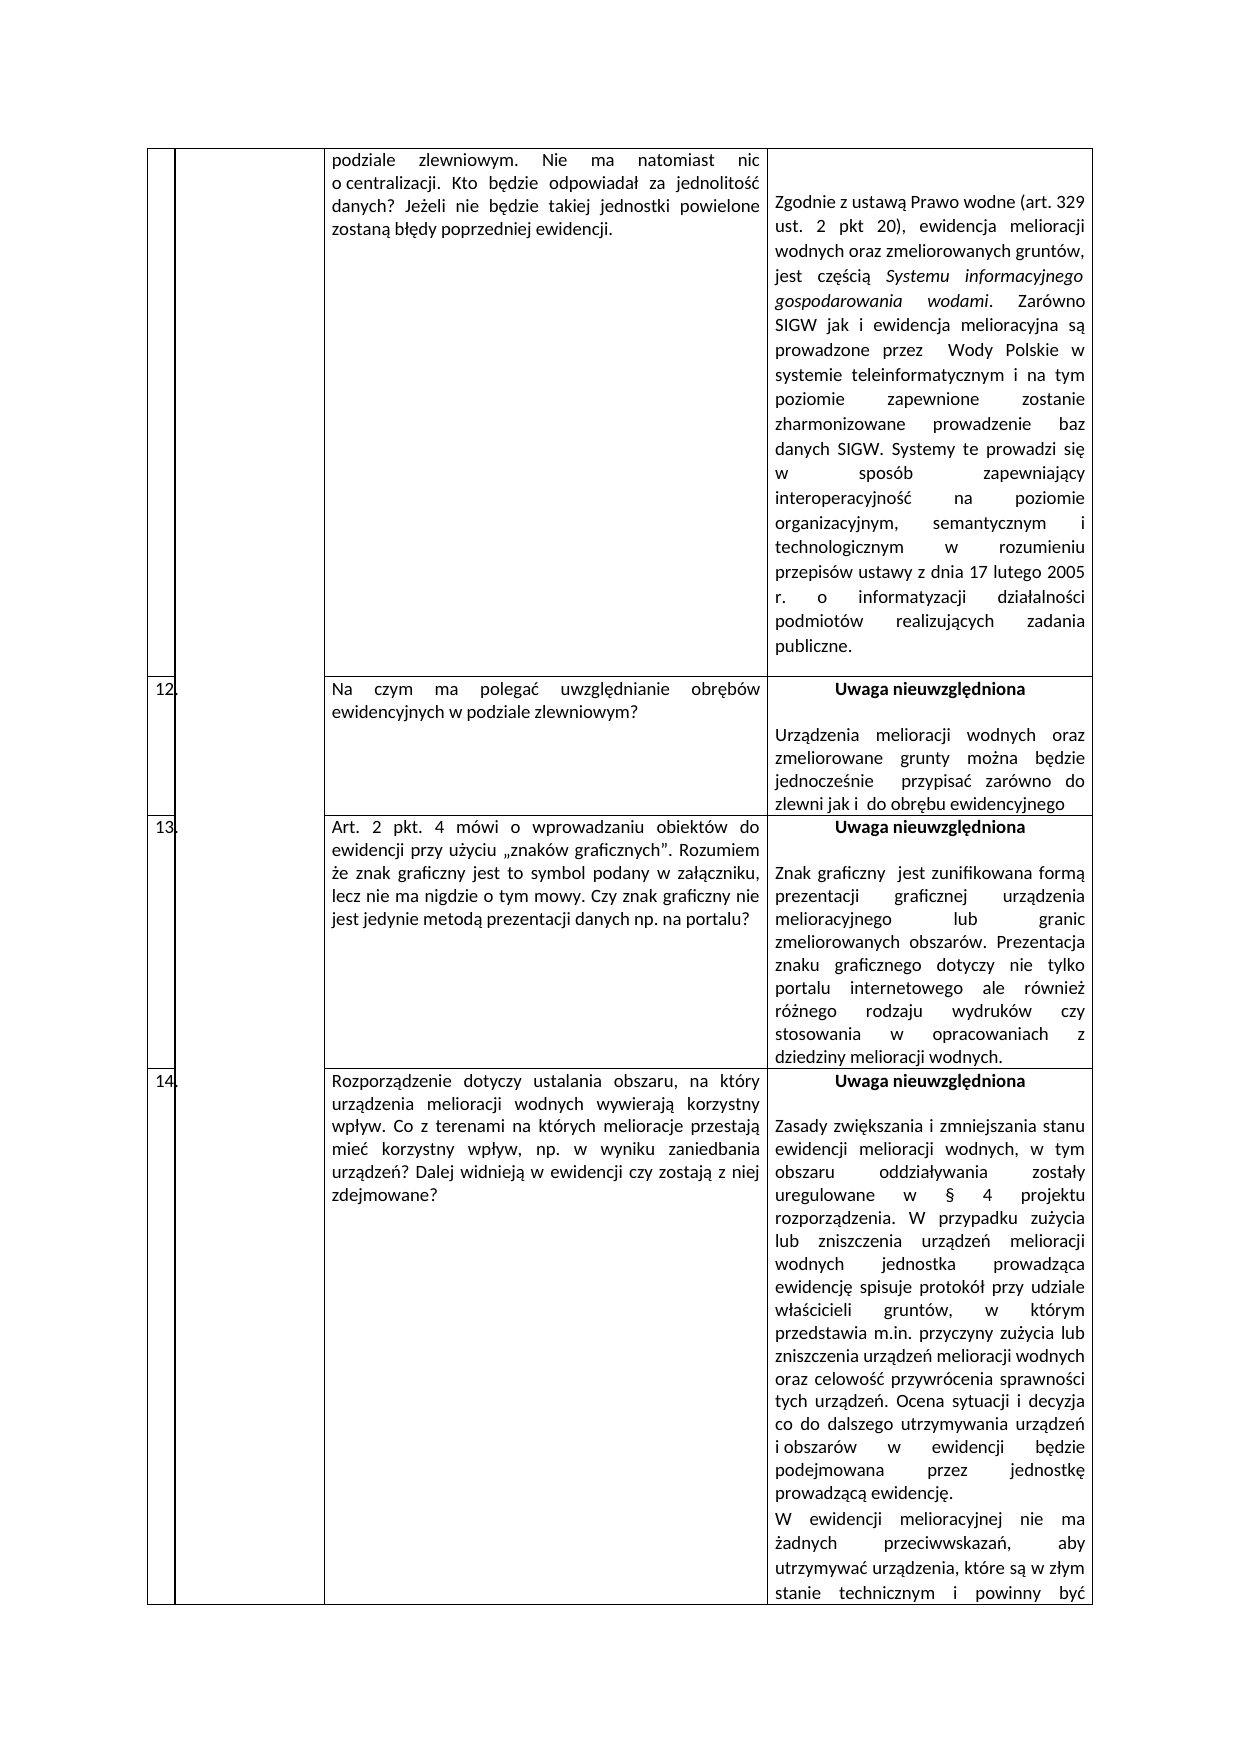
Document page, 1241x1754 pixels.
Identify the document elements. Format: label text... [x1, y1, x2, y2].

table_cell Uwaga nieuwzględniona Urządzenia melioracji wodnych oraz zmeliorowane grunty można będzie jednocześnie przypisać zarówno do zlewni jak i do obrębu ewidencyjnego [768, 677, 1092, 814]
table_cell [148, 816, 174, 1068]
table_cell [148, 149, 174, 676]
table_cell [768, 1069, 1092, 1604]
table_cell Uwaga nieuwzględniona Znak graficzny jest zunifikowana formą prezentacji graficznej urządzenia melioracyjnego lub granic zmeliorowanych obszarów. Prezentacja znaku graficznego dotyczy nie tylko portalu internetowego ale również różnego rodzaju wydruków czy stosowania w opracowaniach z dziedziny melioracji wodnych. [768, 816, 1092, 1068]
table_cell [148, 677, 174, 814]
table_cell Na czym ma polegać uwzględnianie obrębów ewidencyjnych w podziale zlewniowym? [325, 677, 767, 814]
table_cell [325, 149, 767, 676]
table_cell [325, 1069, 767, 1604]
table_cell Art. 2 pkt. 4 mówi o wprowadzaniu obiektów do ewidencji przy użyciu „znaków graficznych”. Rozumiem że znak graficzny jest to symbol podany w załączniku, lecz nie ma nigdzie o tym mowy. Czy znak graficzny nie jest jedynie metodą prezentacji danych np. na portalu? [325, 816, 767, 1068]
table_cell [148, 1069, 174, 1604]
